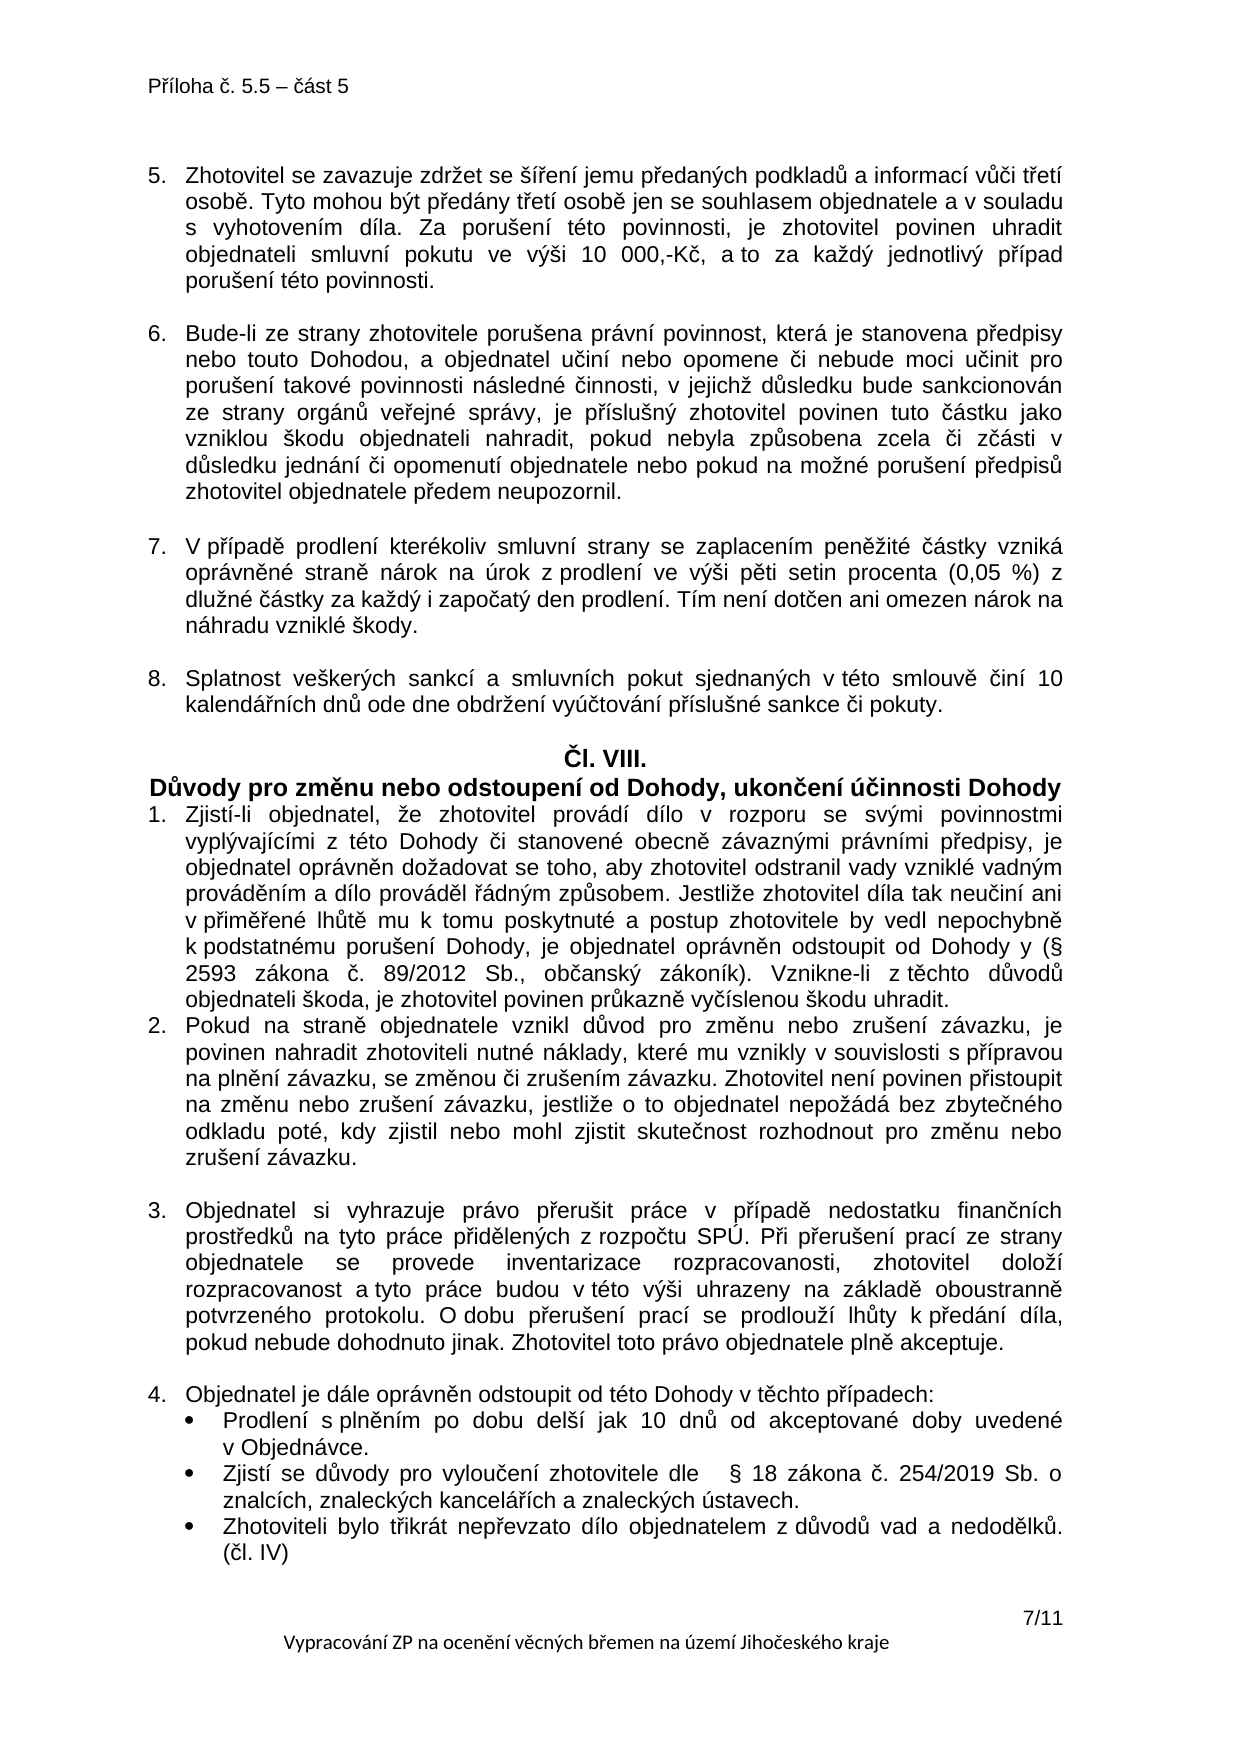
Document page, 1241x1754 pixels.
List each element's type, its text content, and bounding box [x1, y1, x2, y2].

list Zhotovitel se zavazuje zdržet se šíření jemu předaných podkladů a informací vůči třetí osobě. Tyto mohou být předány třetí osobě jen se souhlasem objednatele a v souladu s vyhotovením díla. Za porušení této povinnosti, je zhotovitel povinen uhradit objednateli smluvní pokutu ve výši 10 000,-Kč, a to za každý jednotlivý případ porušení této povinnosti. [148, 162, 1063, 293]
list Objednatel si vyhrazuje právo přerušit práce v případě nedostatku finančních prostředků na tyto práce přidělených z rozpočtu SPÚ. Při přerušení prací ze strany objednatele se provede inventarizace rozpracovanosti, zhotovitel doloží rozpracovanost a tyto práce budou v této výši uhrazeny na základě oboustranně potvrzeného protokolu. O dobu přerušení prací se prodlouží lhůty k předání díla, pokud nebude dohodnuto jinak. Zhotovitel toto právo objednatele plně akceptuje. [148, 1197, 1063, 1355]
list Zjistí se důvody pro vyloučení zhotovitele dle § 18 zákona č. 254/2019 Sb. o znalcích, znaleckých kancelářích a znaleckých ústavech. [185, 1460, 1063, 1513]
text Důvody pro změnu nebo odstoupení od Dohody, ukončení účinnosti Dohody [148, 773, 1063, 801]
list Objednatel je dále oprávněn odstoupit od této Dohody v těchto případech: [148, 1381, 1063, 1407]
list Zhotoviteli bylo třikrát nepřevzato dílo objednatelem z důvodů vad a nedodělků. (čl. IV) [185, 1513, 1063, 1566]
list Splatnost veškerých sankcí a smluvních pokut sjednaných v této smlouvě činí 10 kalendářních dnů ode dne obdržení vyúčtování příslušné sankce či pokuty. [148, 665, 1063, 717]
list Pokud na straně objednatele vznikl důvod pro změnu nebo zrušení závazku, je povinen nahradit zhotoviteli nutné náklady, které mu vznikly v souvislosti s přípravou na plnění závazku, se změnou či zrušením závazku. Zhotovitel není povinen přistoupit na změnu nebo zrušení závazku, jestliže o to objednatel nepožádá bez zbytečného odkladu poté, kdy zjistil nebo mohl zjistit skutečnost rozhodnout pro změnu nebo zrušení závazku. [148, 1012, 1063, 1170]
list Bude-li ze strany zhotovitele porušena právní povinnost, která je stanovena předpisy nebo touto Dohodou, a objednatel učiní nebo opomene či nebude moci učinit pro porušení takové povinnosti následné činnosti, v jejichž důsledku bude sankcionován ze strany orgánů veřejné správy, je příslušný zhotovitel povinen tuto částku jako vzniklou škodu objednateli nahradit, pokud nebyla způsobena zcela či zčásti v důsledku jednání či opomenutí objednatele nebo pokud na možné porušení předpisů zhotovitel objednatele předem neupozornil. [148, 320, 1063, 504]
text Čl. VIII. [148, 744, 1063, 773]
list V případě prodlení kterékoliv smluvní strany se zaplacením peněžité částky vzniká oprávněné straně nárok na úrok z prodlení ve výši pěti setin procenta (0,05 %) z dlužné částky za každý i započatý den prodlení. Tím není dotčen ani omezen nárok na náhradu vzniklé škody. [148, 533, 1063, 638]
list Zjistí-li objednatel, že zhotovitel provádí dílo v rozporu se svými povinnostmi vyplývajícími z této Dohody či stanovené obecně závaznými právními předpisy, je objednatel oprávněn dožadovat se toho, aby zhotovitel odstranil vady vzniklé vadným prováděním a dílo prováděl řádným způsobem. Jestliže zhotovitel díla tak neučiní ani v přiměřené lhůtě mu k tomu poskytnuté a postup zhotovitele by vedl nepochybně k podstatnému porušení Dohody, je objednatel oprávněn odstoupit od Dohody y (§ 2593 zákona č. 89/2012 Sb., občanský zákoník). Vznikne-li z těchto důvodů objednateli škoda, je zhotovitel povinen průkazně vyčíslenou škodu uhradit. [148, 801, 1063, 1012]
list Prodlení s plněním po dobu delší jak 10 dnů od akceptované doby uvedené v Objednávce. [185, 1407, 1063, 1460]
